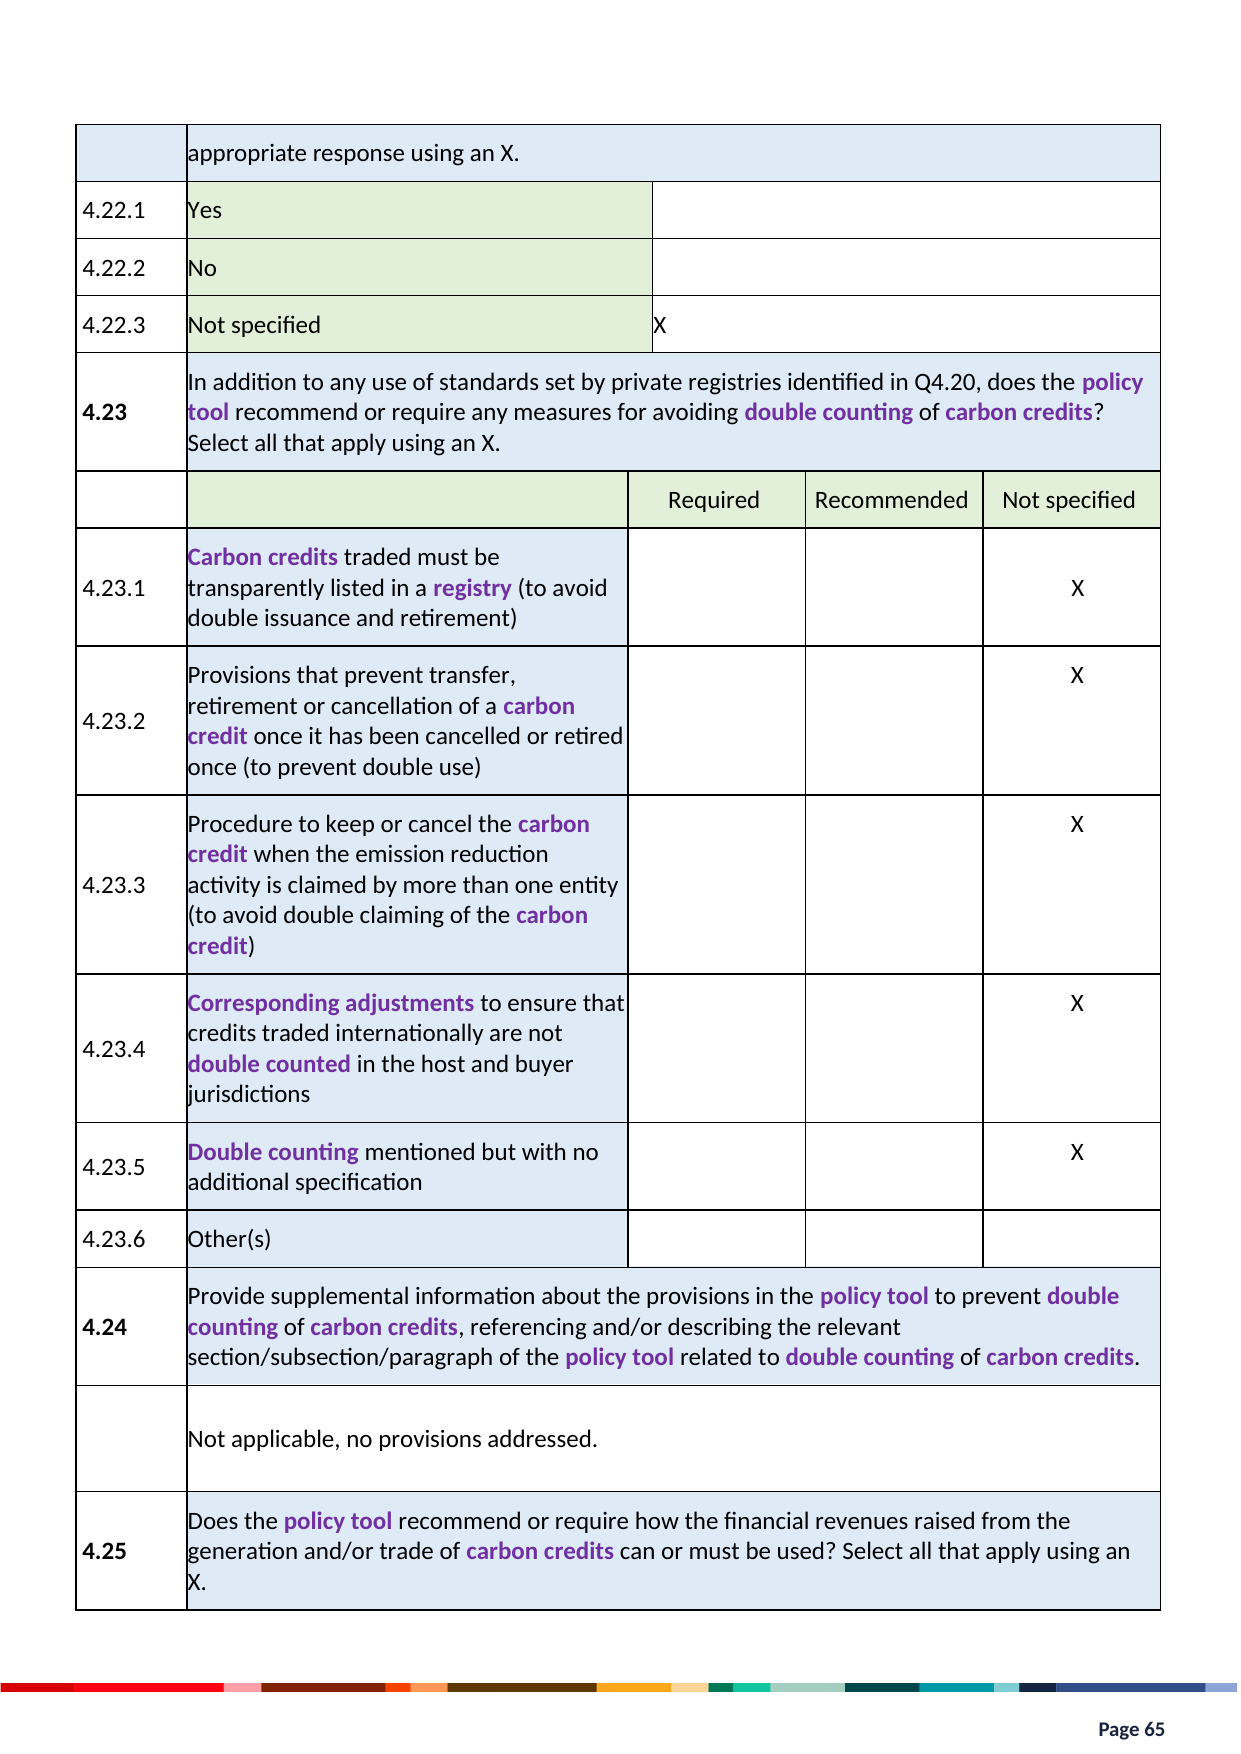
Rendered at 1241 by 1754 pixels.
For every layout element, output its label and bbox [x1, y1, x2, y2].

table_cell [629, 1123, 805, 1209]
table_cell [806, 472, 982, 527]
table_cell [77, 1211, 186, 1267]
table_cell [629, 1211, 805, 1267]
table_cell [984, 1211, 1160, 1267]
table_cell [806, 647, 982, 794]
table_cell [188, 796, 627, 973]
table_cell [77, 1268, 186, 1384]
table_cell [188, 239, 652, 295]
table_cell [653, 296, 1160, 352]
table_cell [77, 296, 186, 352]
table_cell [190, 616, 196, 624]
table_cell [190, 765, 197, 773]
picture [0, 1683, 1236, 1692]
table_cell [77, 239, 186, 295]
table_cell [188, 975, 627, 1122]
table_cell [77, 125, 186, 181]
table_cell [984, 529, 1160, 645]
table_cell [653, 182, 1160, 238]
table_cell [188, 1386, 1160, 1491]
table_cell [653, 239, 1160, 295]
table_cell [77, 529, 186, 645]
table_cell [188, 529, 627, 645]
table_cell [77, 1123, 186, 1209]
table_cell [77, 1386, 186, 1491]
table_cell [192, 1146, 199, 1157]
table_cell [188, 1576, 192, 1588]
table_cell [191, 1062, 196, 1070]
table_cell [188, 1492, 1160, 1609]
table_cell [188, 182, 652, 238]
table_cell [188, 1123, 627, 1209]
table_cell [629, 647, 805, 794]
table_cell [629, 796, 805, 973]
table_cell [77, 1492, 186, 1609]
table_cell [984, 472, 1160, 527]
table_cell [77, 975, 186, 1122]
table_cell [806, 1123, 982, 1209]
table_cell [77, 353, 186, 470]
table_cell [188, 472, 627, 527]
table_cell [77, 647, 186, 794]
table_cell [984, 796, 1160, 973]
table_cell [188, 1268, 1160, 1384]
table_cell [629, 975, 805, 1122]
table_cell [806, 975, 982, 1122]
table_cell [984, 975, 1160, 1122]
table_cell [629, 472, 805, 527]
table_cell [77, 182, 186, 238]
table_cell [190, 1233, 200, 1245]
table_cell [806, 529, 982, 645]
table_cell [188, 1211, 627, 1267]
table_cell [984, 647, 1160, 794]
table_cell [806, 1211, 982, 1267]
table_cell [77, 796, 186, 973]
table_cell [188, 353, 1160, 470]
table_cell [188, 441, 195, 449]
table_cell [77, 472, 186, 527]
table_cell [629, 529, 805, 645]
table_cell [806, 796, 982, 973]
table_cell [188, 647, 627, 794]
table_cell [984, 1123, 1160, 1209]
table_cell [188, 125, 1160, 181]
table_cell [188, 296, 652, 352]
